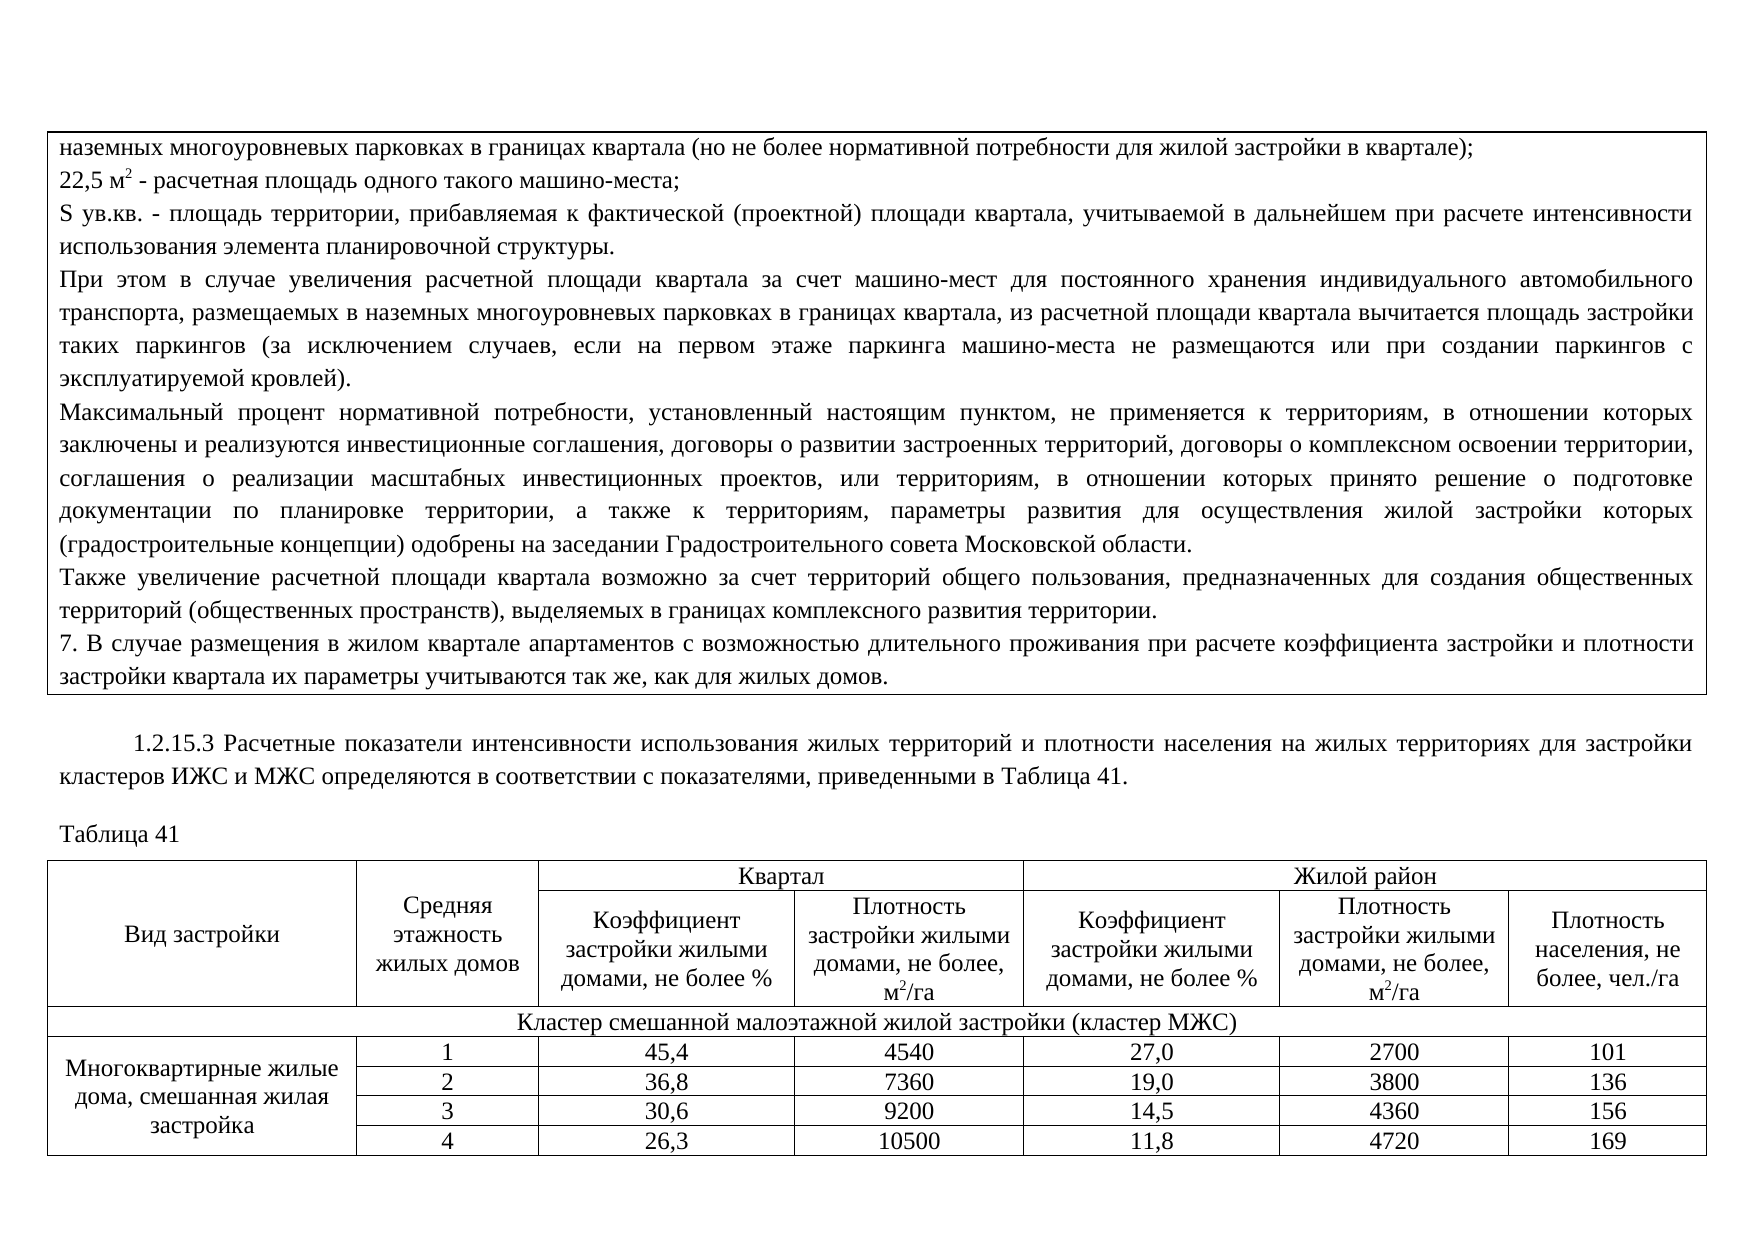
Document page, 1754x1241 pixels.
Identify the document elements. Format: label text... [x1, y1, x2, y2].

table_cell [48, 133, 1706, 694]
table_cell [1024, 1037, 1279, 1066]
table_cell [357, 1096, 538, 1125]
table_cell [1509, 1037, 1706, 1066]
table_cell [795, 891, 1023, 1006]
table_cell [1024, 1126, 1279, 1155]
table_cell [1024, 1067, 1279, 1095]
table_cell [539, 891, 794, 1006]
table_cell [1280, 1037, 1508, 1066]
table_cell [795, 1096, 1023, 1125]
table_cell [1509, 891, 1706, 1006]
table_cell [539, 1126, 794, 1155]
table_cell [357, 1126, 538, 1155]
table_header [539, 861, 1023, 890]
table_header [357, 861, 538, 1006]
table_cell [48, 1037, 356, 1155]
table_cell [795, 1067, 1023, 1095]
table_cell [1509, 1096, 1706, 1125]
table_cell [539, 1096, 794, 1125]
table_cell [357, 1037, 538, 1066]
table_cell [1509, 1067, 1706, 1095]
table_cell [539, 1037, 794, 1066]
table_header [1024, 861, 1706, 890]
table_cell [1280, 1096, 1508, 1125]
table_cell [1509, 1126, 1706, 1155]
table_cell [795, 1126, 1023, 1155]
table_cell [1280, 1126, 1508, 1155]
text 1.2.15.3 Расчетные показатели интенсивности использования жилых территорий и плотности населения на жилых территориях для застройки кластеров ИЖС и МЖС определяются в соответствии с показателями, приведенными в Таблица 41. [59, 728, 1695, 789]
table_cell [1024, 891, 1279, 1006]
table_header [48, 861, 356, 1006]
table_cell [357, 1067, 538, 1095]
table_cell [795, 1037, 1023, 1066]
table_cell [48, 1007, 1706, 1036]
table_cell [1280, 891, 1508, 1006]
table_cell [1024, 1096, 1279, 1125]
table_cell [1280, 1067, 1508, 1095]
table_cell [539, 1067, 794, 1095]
